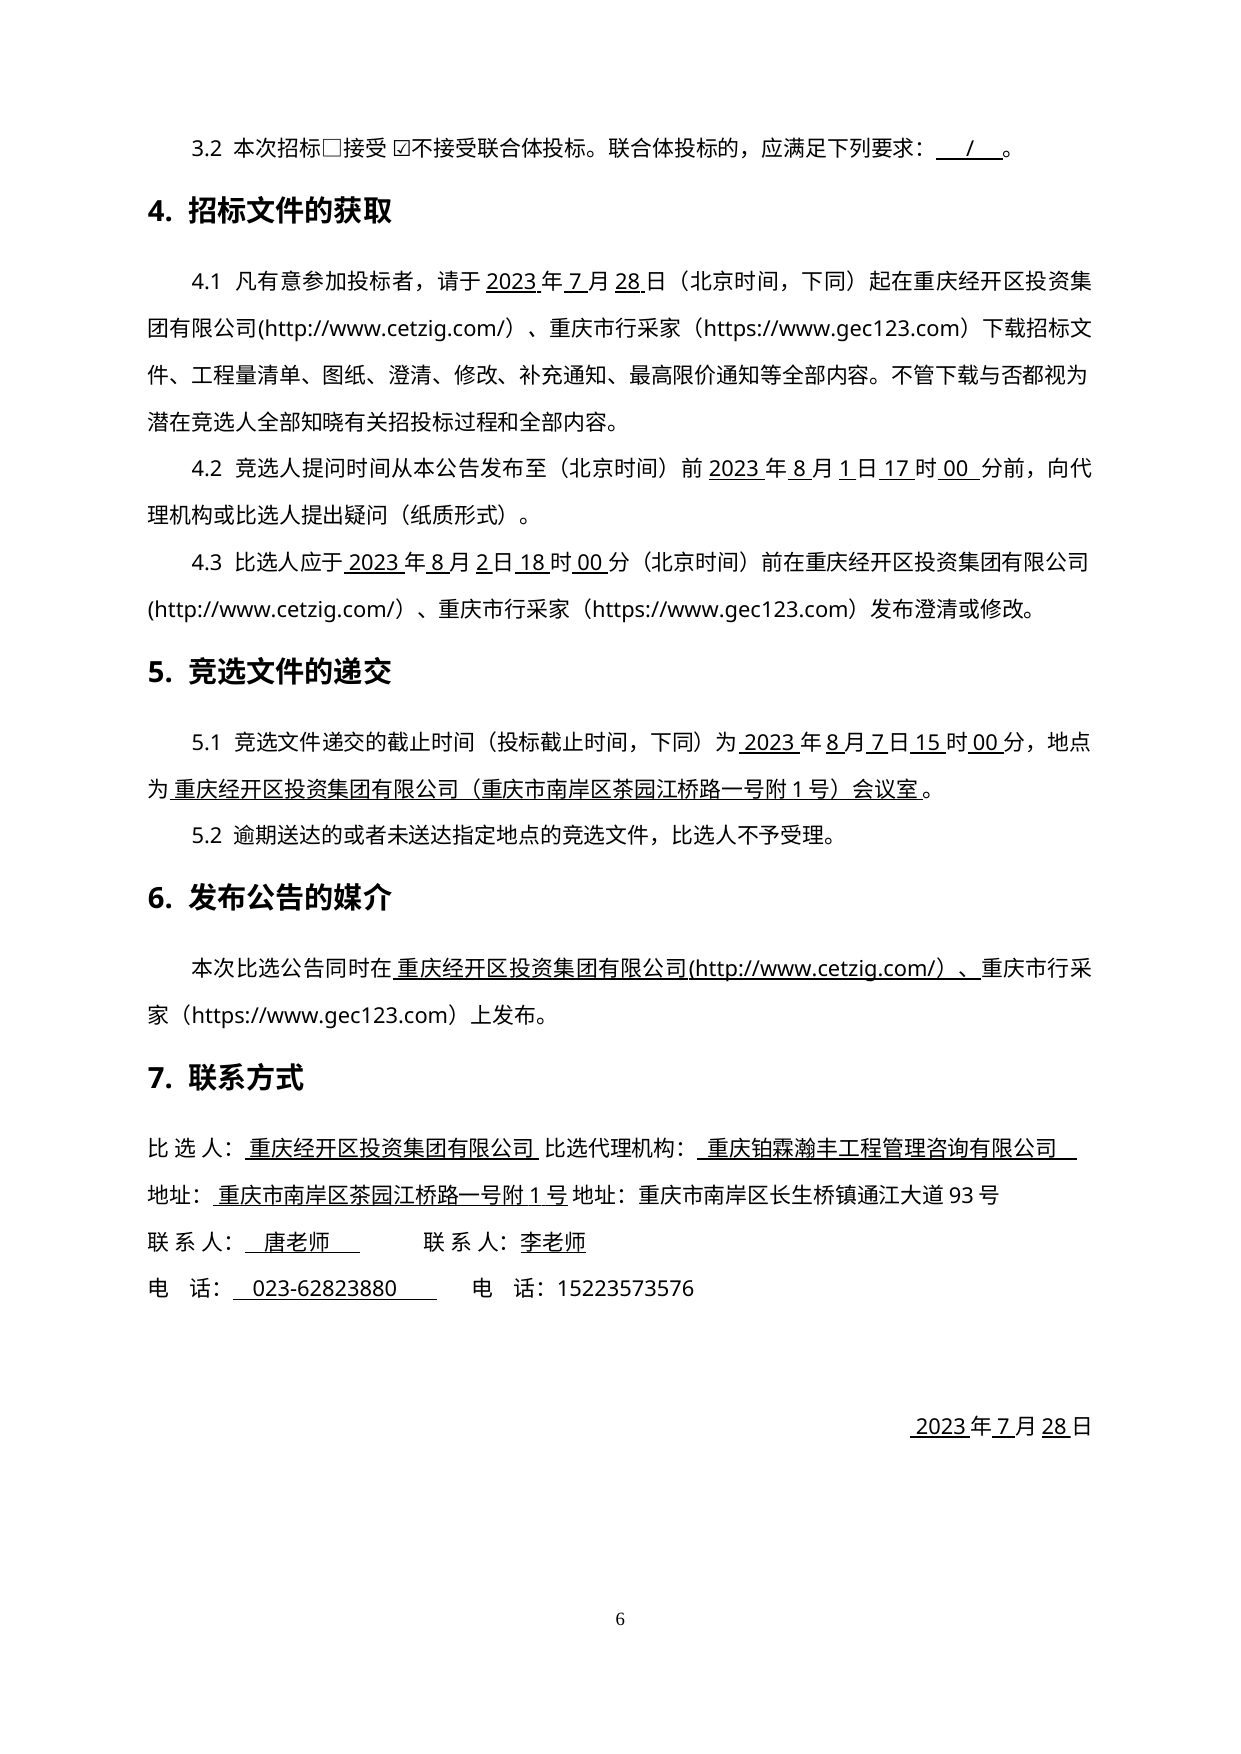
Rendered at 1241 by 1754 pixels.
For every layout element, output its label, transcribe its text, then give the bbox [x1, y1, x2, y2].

text 电 话： 023-62823880 电 话：15223573576 [148, 1259, 1092, 1306]
subtitle 7. 联系方式 [148, 1043, 1092, 1108]
subtitle 6. 发布公告的媒介 [148, 864, 1092, 929]
subtitle 4. 招标文件的获取 [148, 176, 1092, 241]
text 3.2 本次招标□接受 ☑不接受联合体投标。联合体投标的，应满足下列要求： / 。 [148, 118, 1092, 166]
text 本次比选公告同时在 重庆经开区投资集团有限公司(http://www.cetzig.com/）、重庆市行采家（https://www.gec123.com）上发布。 [148, 939, 1092, 1033]
text 5.2 逾期送达的或者未送达指定地点的竞选文件，比选人不予受理。 [148, 806, 1092, 853]
subtitle 5. 竞选文件的递交 [148, 637, 1092, 702]
text 4.1 凡有意参加投标者，请于2023年 7 月28日（北京时间，下同）起在重庆经开区投资集团有限公司(http://www.cetzig.com/）、重庆市行采家（https://www.gec123.com）下载招标文件、工程量清单、图纸、澄清、修改、补充通知、最高限价通知等全部内容。不管下载与否都视为潜在竞选人全部知晓有关招投标过程和全部内容。 [148, 252, 1092, 439]
text 4.2 竞选人提问时间从本公告发布至（北京时间）前2023 年 8 月1日 17 时 00 分前，向代理机构或比选人提出疑问（纸质形式）。 [148, 439, 1092, 533]
text 联 系 人： 唐老师 联 系 人：李老师 [148, 1212, 1092, 1259]
text 5.1 竞选文件递交的截止时间（投标截止时间，下同）为 2023 年8 月 7日 15 时 00 分，地点为 重庆经开区投资集团有限公司（重庆市南岸区茶园江桥路一号附1号）会议室 。 [148, 713, 1092, 806]
text 4.3 比选人应于 2023 年 8 月2日 18 时 00 分（北京时间）前在重庆经开区投资集团有限公司(http://www.cetzig.com/）、重庆市行采家（https://www.gec123.com）发布澄清或修改。 [148, 533, 1092, 627]
text 地址： 重庆市南岸区茶园江桥路一号附1号 地址：重庆市南岸区长生桥镇通江大道93号 [148, 1166, 1092, 1212]
text 比 选 人： 重庆经开区投资集团有限公司 比选代理机构： 重庆铂霖瀚丰工程管理咨询有限公司 [148, 1119, 1092, 1166]
text 2023年 7 月28日 [148, 1398, 1092, 1444]
